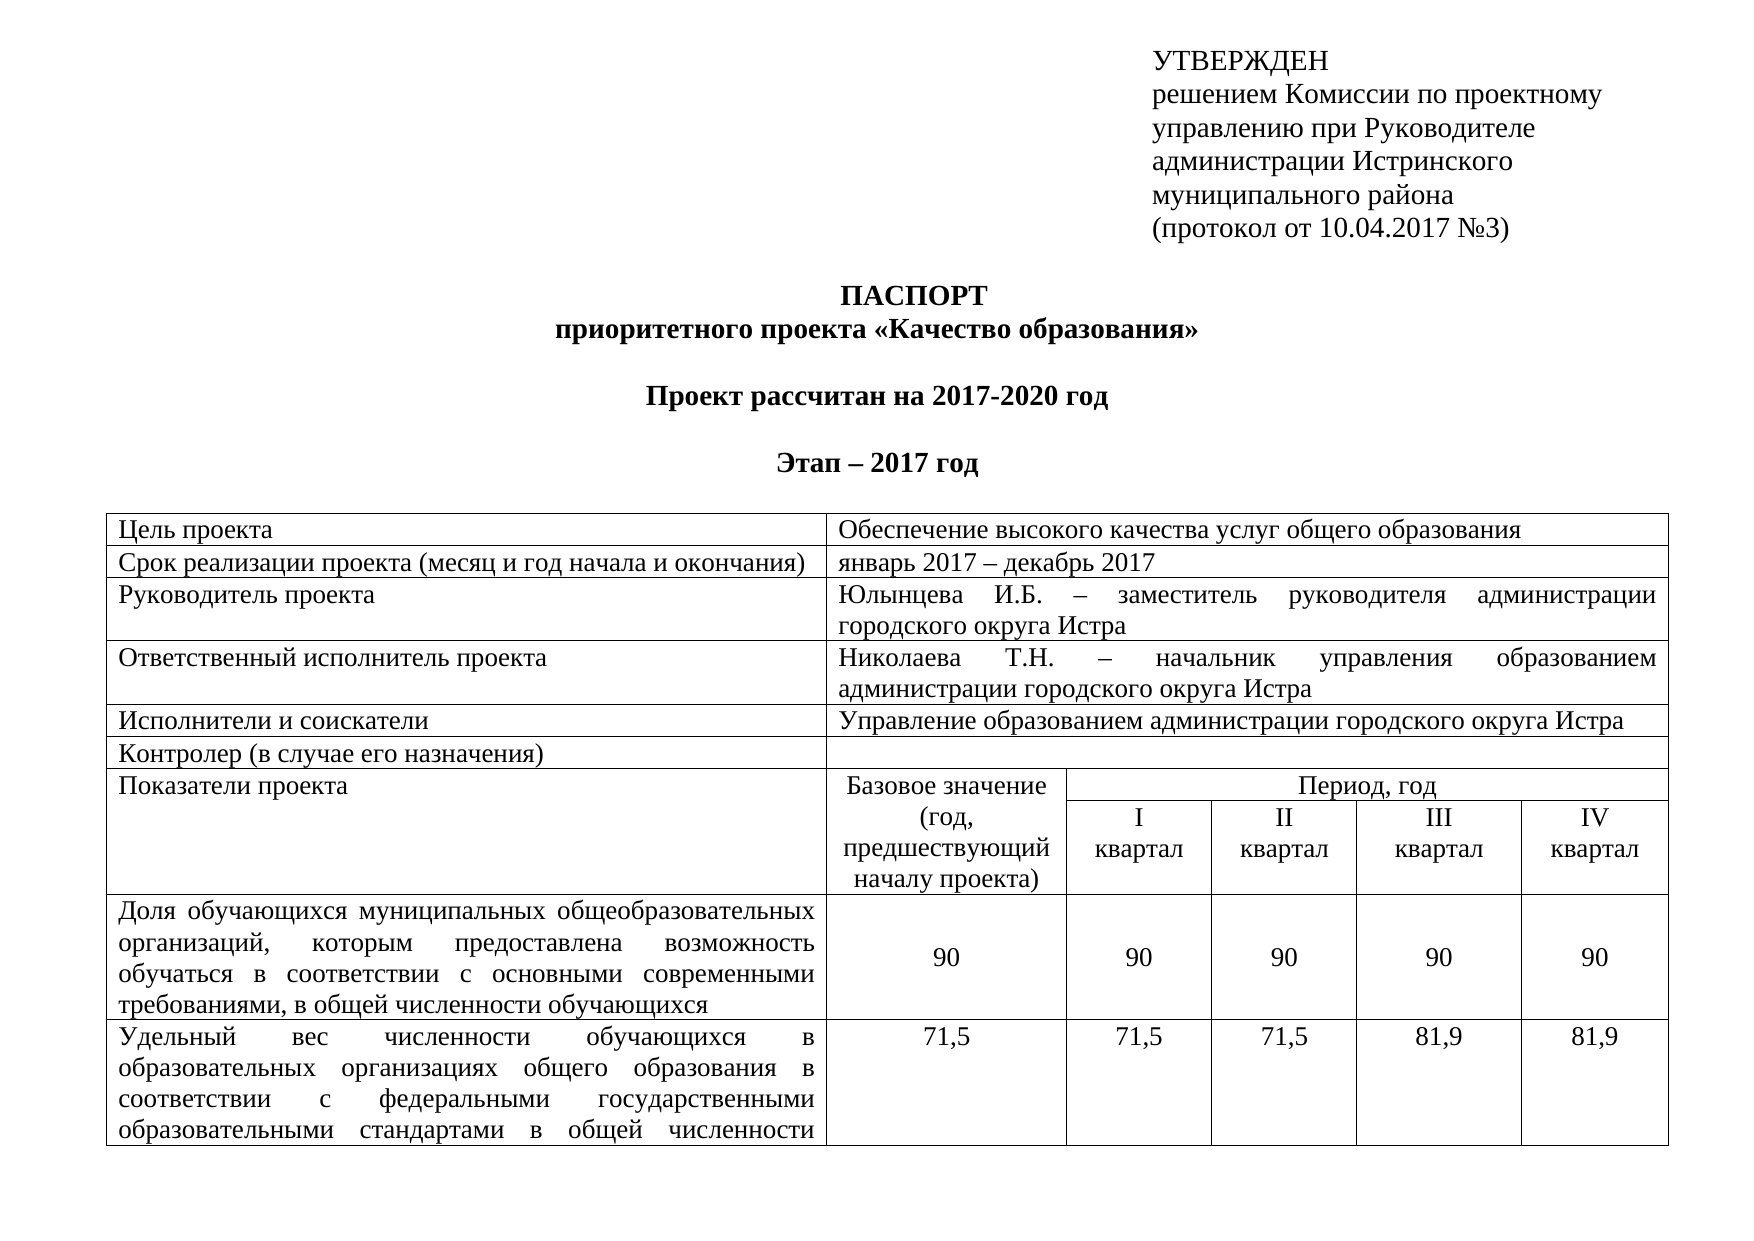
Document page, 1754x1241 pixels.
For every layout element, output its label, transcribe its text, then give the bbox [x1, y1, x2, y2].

table_cell 71,5 [1212, 1020, 1356, 1145]
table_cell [107, 1020, 826, 1145]
table_cell Контролер (в случае его назначения) [107, 737, 826, 768]
table_cell IV квартал [1522, 801, 1668, 893]
table_cell 90 [827, 895, 1066, 1019]
table_cell январь 2017 – декабрь 2017 [827, 546, 1668, 577]
table_cell Доля обучающихся муниципальных общеобразовательных организаций, которым предоставлена возможность обучаться в соответствии с основными современными требованиями, в общей численности обучающихся [107, 895, 826, 1019]
table_cell Ответственный исполнитель проекта [107, 641, 826, 703]
table_cell Управление образованием администрации городского округа Истра [827, 705, 1668, 736]
table_cell 71,5 [827, 1020, 1066, 1145]
text решением Комиссии по проектному управлению при Руководителе администрации Истринского муниципального района [1152, 76, 1636, 211]
table_cell [827, 737, 1668, 768]
table_cell Николаева Т.Н. – начальник управления образованием администрации городского округа Истра [827, 641, 1668, 703]
table_cell 90 [1067, 895, 1211, 1019]
text УТВЕРЖДЕН [1152, 43, 1636, 76]
table_cell Базовое значение (год, предшествующий началу проекта) [827, 769, 1066, 893]
text (протокол от 10.04.2017 №3) [1152, 211, 1636, 244]
table_cell 90 [1212, 895, 1356, 1019]
table_cell 90 [1522, 895, 1668, 1019]
table_cell Срок реализации проекта (месяц и год начала и окончания) [107, 546, 826, 577]
table_cell Исполнители и соискатели [107, 705, 826, 736]
table_cell 81,9 [1357, 1020, 1521, 1145]
table_cell II квартал [1212, 801, 1356, 893]
table_cell I квартал [1067, 801, 1211, 893]
table_cell Период, год [1067, 769, 1668, 800]
text Этап – 2017 год [118, 445, 1636, 479]
text ПАСПОРТ [118, 278, 1636, 311]
table_cell 81,9 [1522, 1020, 1668, 1145]
table_header Обеспечение высокого качества услуг общего образования [827, 514, 1668, 544]
table_cell Показатели проекта [107, 769, 826, 893]
text приоритетного проекта «Качество образования» [118, 311, 1636, 345]
table_header Цель проекта [107, 514, 826, 544]
text Проект рассчитан на 2017-2020 год [118, 378, 1636, 412]
table_cell Руководитель проекта [107, 578, 826, 640]
table_cell 71,5 [1067, 1020, 1211, 1145]
table_cell Юлынцева И.Б. – заместитель руководителя администрации городского округа Истра [827, 578, 1668, 640]
table_cell III квартал [1357, 801, 1521, 893]
table_cell 90 [1357, 895, 1521, 1019]
